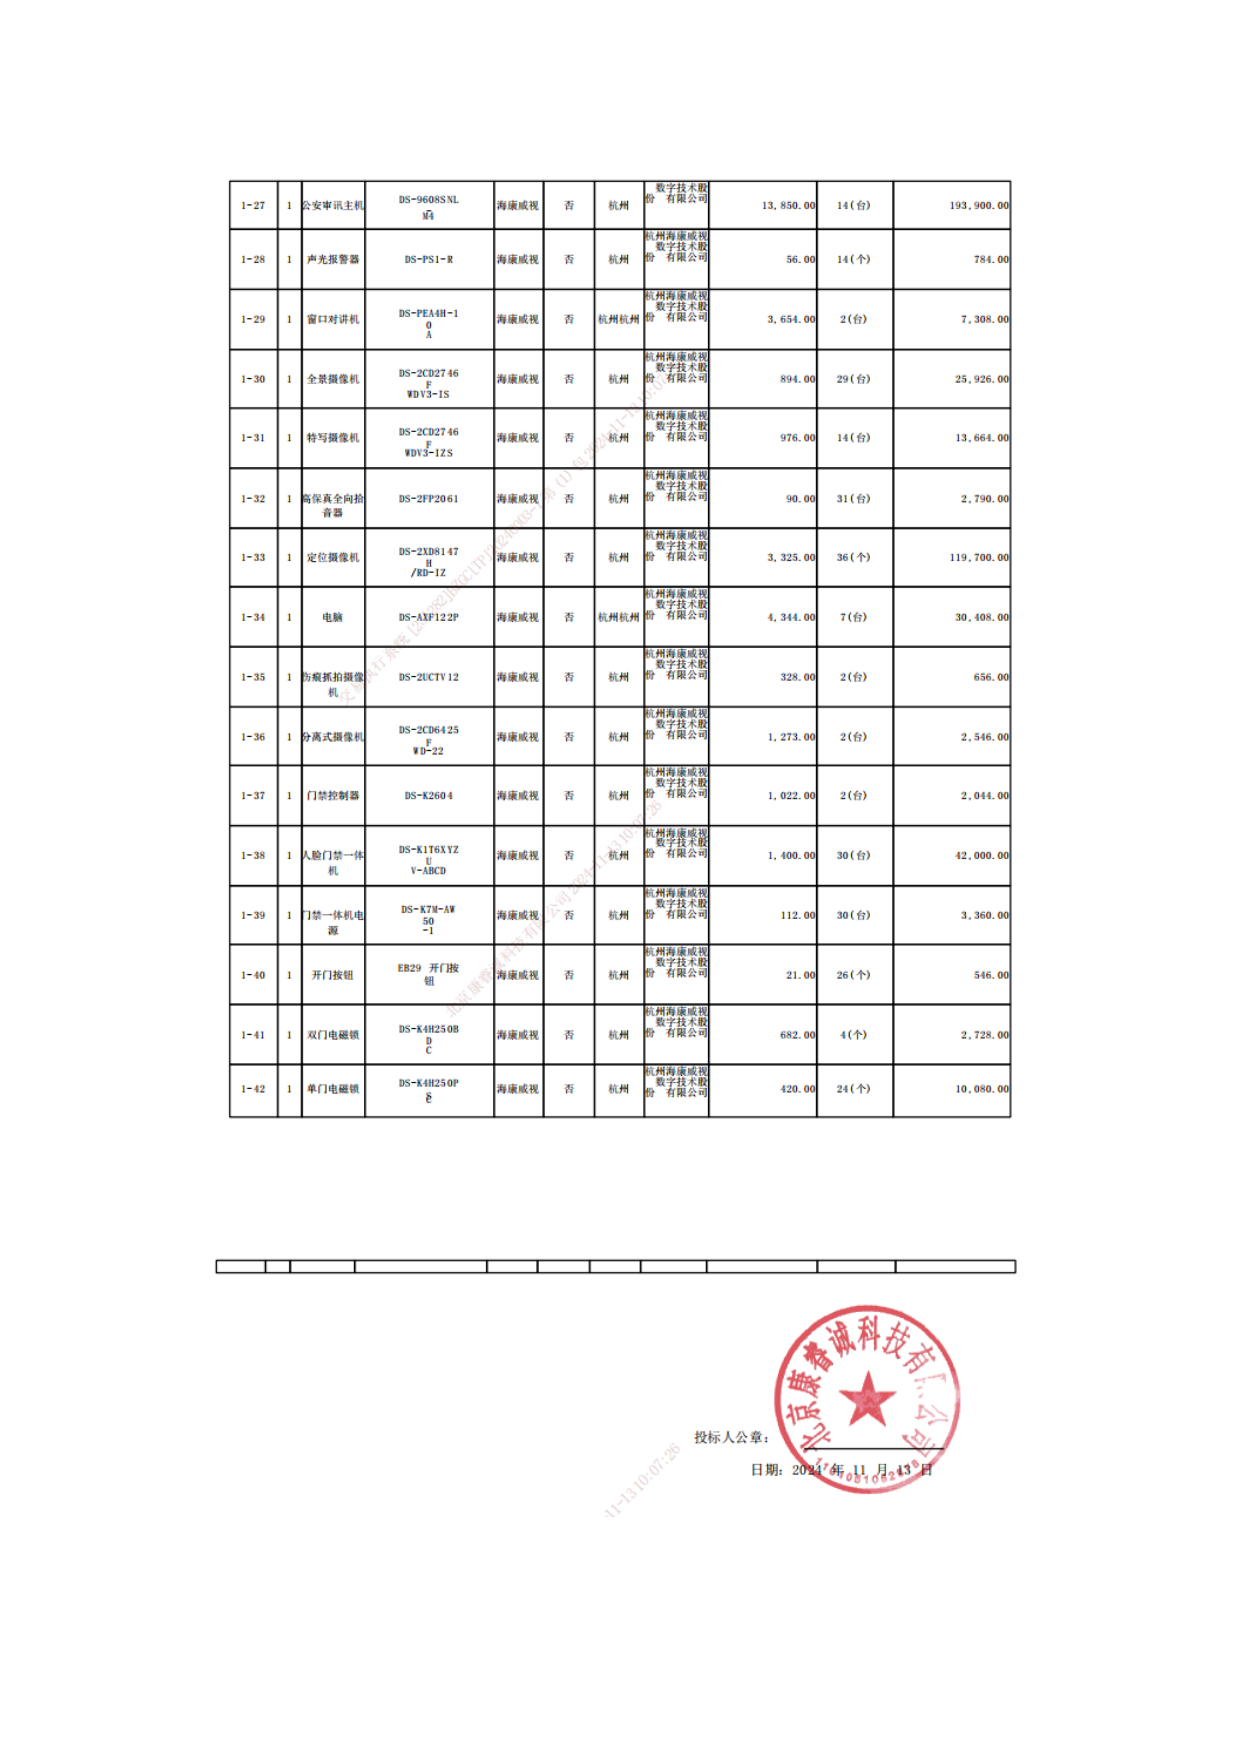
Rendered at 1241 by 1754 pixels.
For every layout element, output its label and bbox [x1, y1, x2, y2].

picture [187, 162, 1053, 1136]
picture [187, 1137, 1053, 1517]
